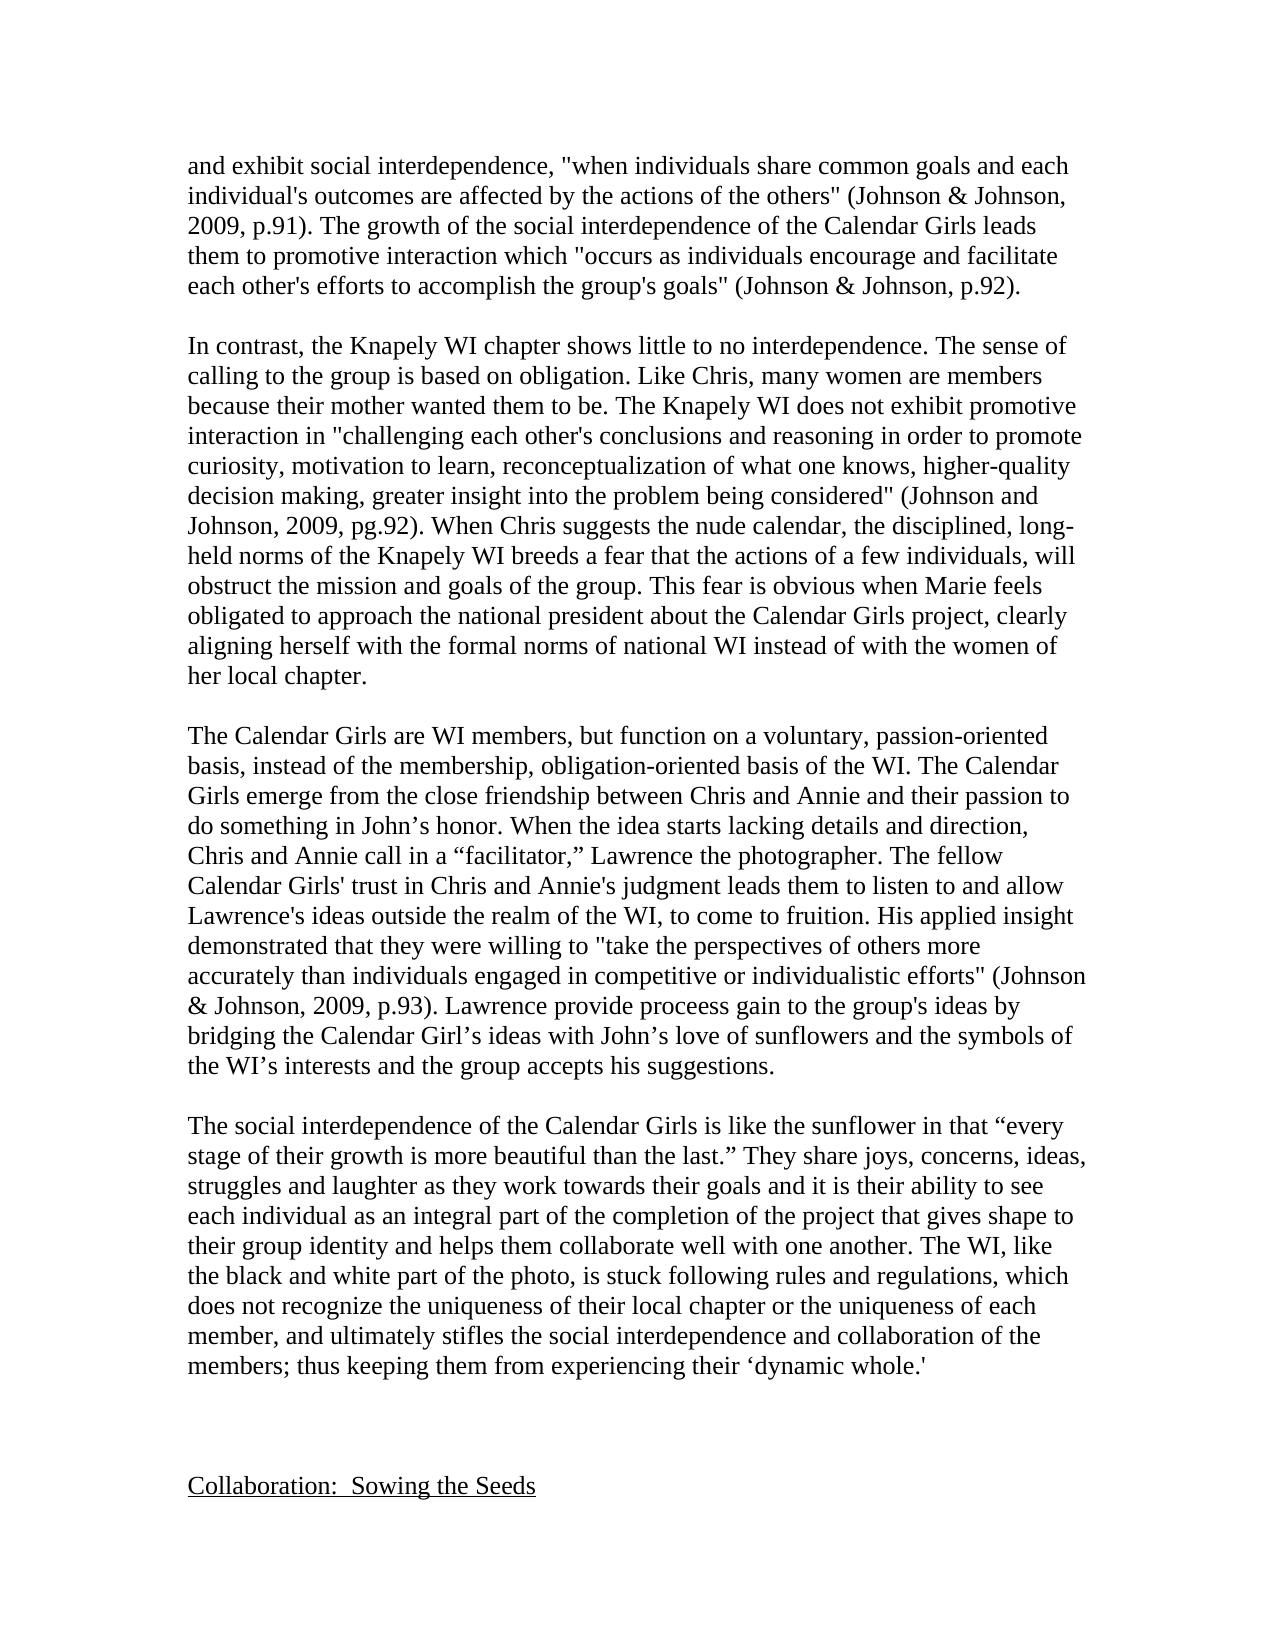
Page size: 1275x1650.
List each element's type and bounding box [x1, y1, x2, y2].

text [187, 150, 1087, 1500]
